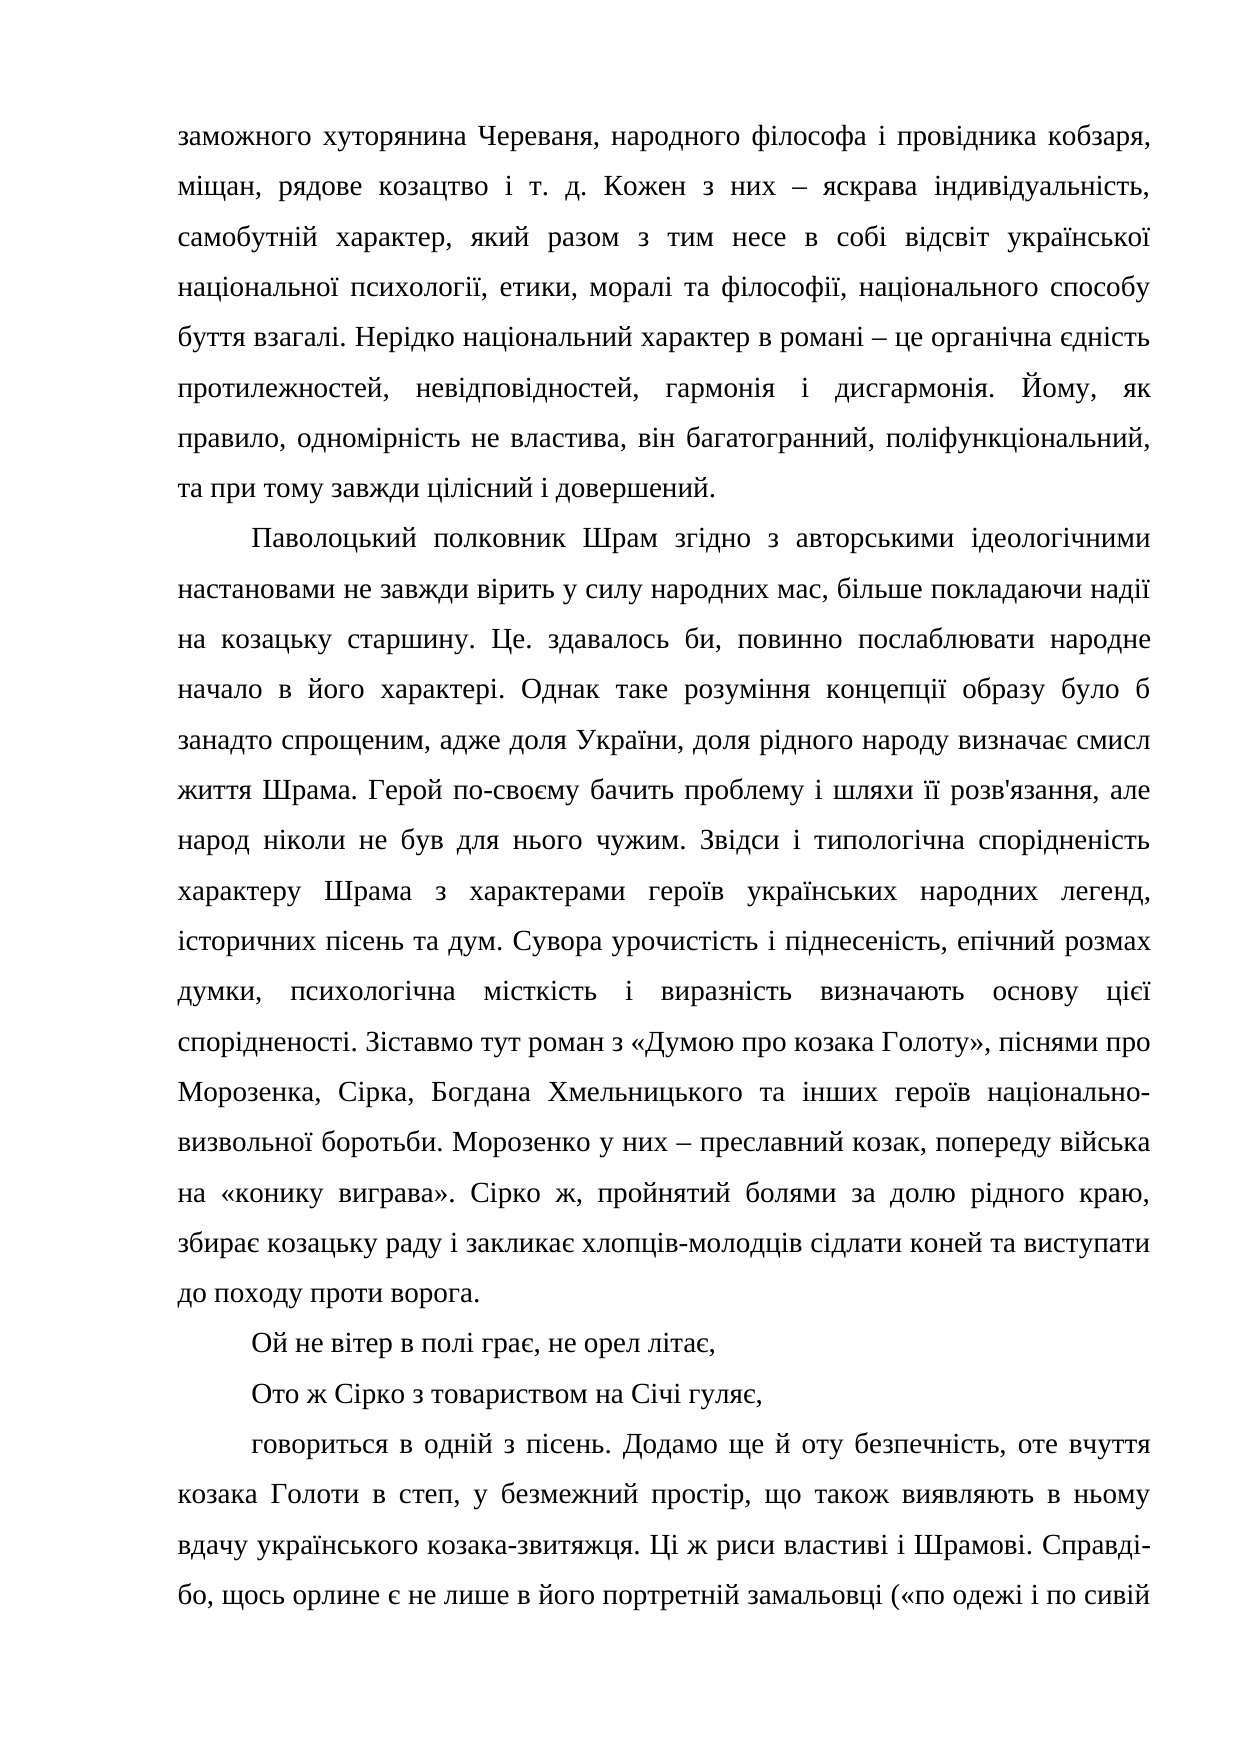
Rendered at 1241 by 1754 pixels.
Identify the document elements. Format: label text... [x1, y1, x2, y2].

text Паволоцький полковник Шрам згідно з авторськими ідеологічними настановами не завжди вірить у силу народних мас, більше покладаючи надії на козацьку старшину. Це. здавалось би, повинно послаблювати народне начало в його характері. Однак таке розуміння концепції образу було б занадто спрощеним, адже доля України, доля рідного народу визначає смисл життя Шрама. Герой по-своєму бачить проблему і шляхи її розв'язання, але народ ніколи не був для нього чужим. Звідси і типологічна спорідненість характеру Шрама з характерами героїв українських народних легенд, історичних пісень та дум. Сувора урочистість і піднесеність, епічний розмах думки, психологічна місткість і виразність визначають основу цієї спорідненості. Зіставмо тут роман з «Думою про козака Голоту», піснями про Морозенка, Сірка, Богдана Хмельницького та інших героїв національно-визвольної боротьби. Морозенко у них – преславний козак, попереду війська на «конику виграва». Сірко ж, пройнятий болями за долю рідного краю, збирає козацьку раду і закликає хлопців-молодців сідлати коней та виступати до походу проти ворога. [177, 521, 1152, 1309]
text Ото ж Сірко з товариством на Січі гуляє, [177, 1376, 1152, 1409]
text Ой не вітер в полі грає, не орел літає, [177, 1326, 1152, 1359]
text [177, 1426, 1152, 1611]
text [177, 118, 1152, 504]
